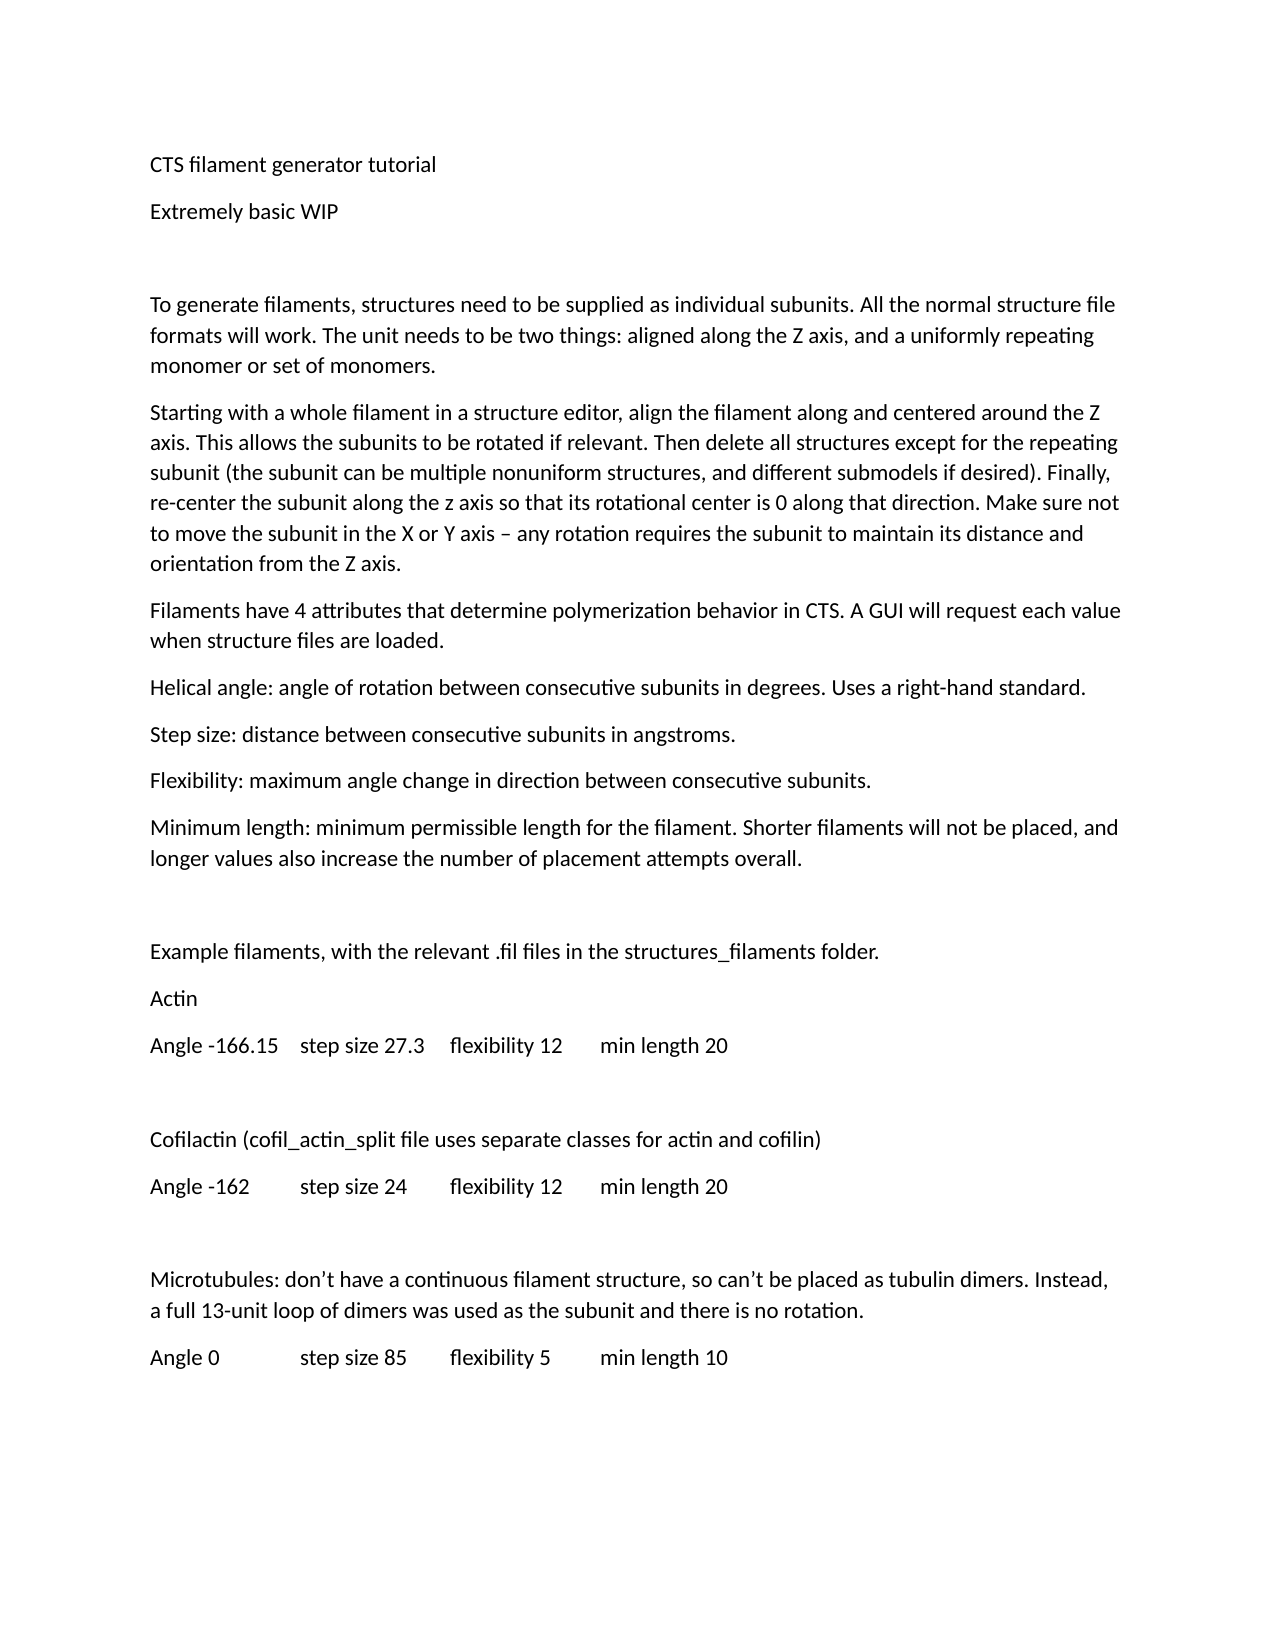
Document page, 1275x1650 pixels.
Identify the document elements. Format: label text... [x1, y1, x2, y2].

text Example filaments, with the relevant .fil files in the structures_filaments folder. [150, 937, 1125, 966]
text Step size: distance between consecutive subunits in angstroms. [150, 720, 1125, 748]
text Angle 0 step size 85 flexibility 5 min length 10 [150, 1343, 1125, 1371]
text Extremely basic WIP [150, 197, 1125, 225]
text Flexibility: maximum angle change in direction between consecutive subunits. [150, 767, 1125, 795]
text Angle -162 step size 24 flexibility 12 min length 20 [150, 1172, 1125, 1200]
text Cofilactin (cofil_actin_split file uses separate classes for actin and cofilin) [150, 1125, 1125, 1153]
text Microtubules: don’t have a continuous filament structure, so can’t be placed as tubulin dimers. Instead, a full 13-unit loop of dimers was used as the subunit and there is no rotation. [150, 1266, 1125, 1324]
text Minimum length: minimum permissible length for the filament. Shorter filaments will not be placed, and longer values also increase the number of placement attempts overall. [150, 813, 1125, 872]
text To generate filaments, structures need to be supplied as individual subunits. All the normal structure file formats will work. The unit needs to be two things: aligned along the Z axis, and a uniformly repeating monomer or set of monomers. [150, 291, 1125, 379]
text Angle -166.15 step size 27.3 flexibility 12 min length 20 [150, 1031, 1125, 1059]
text Helical angle: angle of rotation between consecutive subunits in degrees. Uses a right-hand standard. [150, 673, 1125, 701]
text Actin [150, 984, 1125, 1012]
text CTS filament generator tutorial [150, 150, 1125, 178]
text Filaments have 4 attributes that determine polymerization behavior in CTS. A GUI will request each value when structure files are loaded. [150, 596, 1125, 654]
text Starting with a whole filament in a structure editor, align the filament along and centered around the Z axis. This allows the subunits to be rotated if relevant. Then delete all structures except for the repeating subunit (the subunit can be multiple nonuniform structures, and different submodels if desired). Finally, re-center the subunit along the z axis so that its rotational center is 0 along that direction. Make sure not to move the subunit in the X or Y axis – any rotation requires the subunit to maintain its distance and orientation from the Z axis. [150, 398, 1125, 577]
